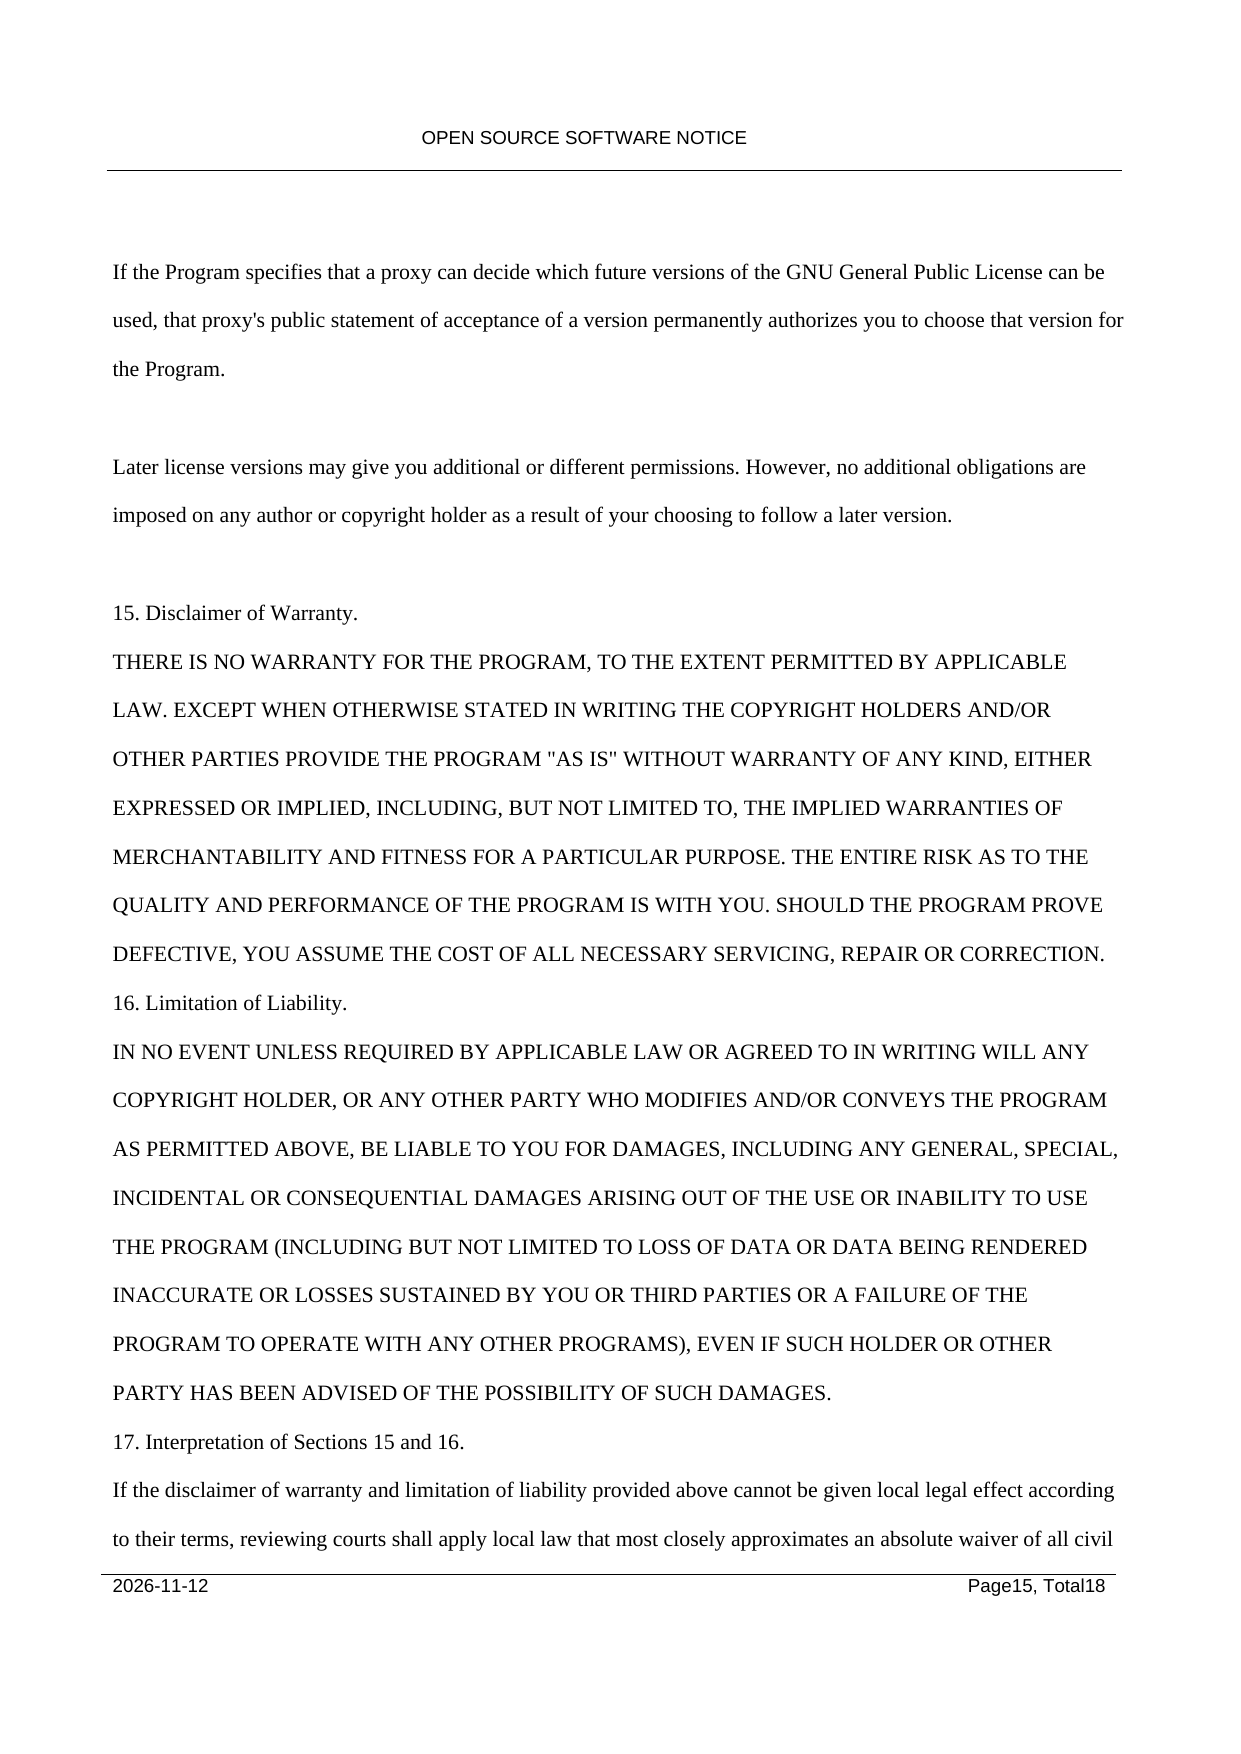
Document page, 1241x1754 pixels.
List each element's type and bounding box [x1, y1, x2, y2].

text [112, 206, 1128, 1555]
